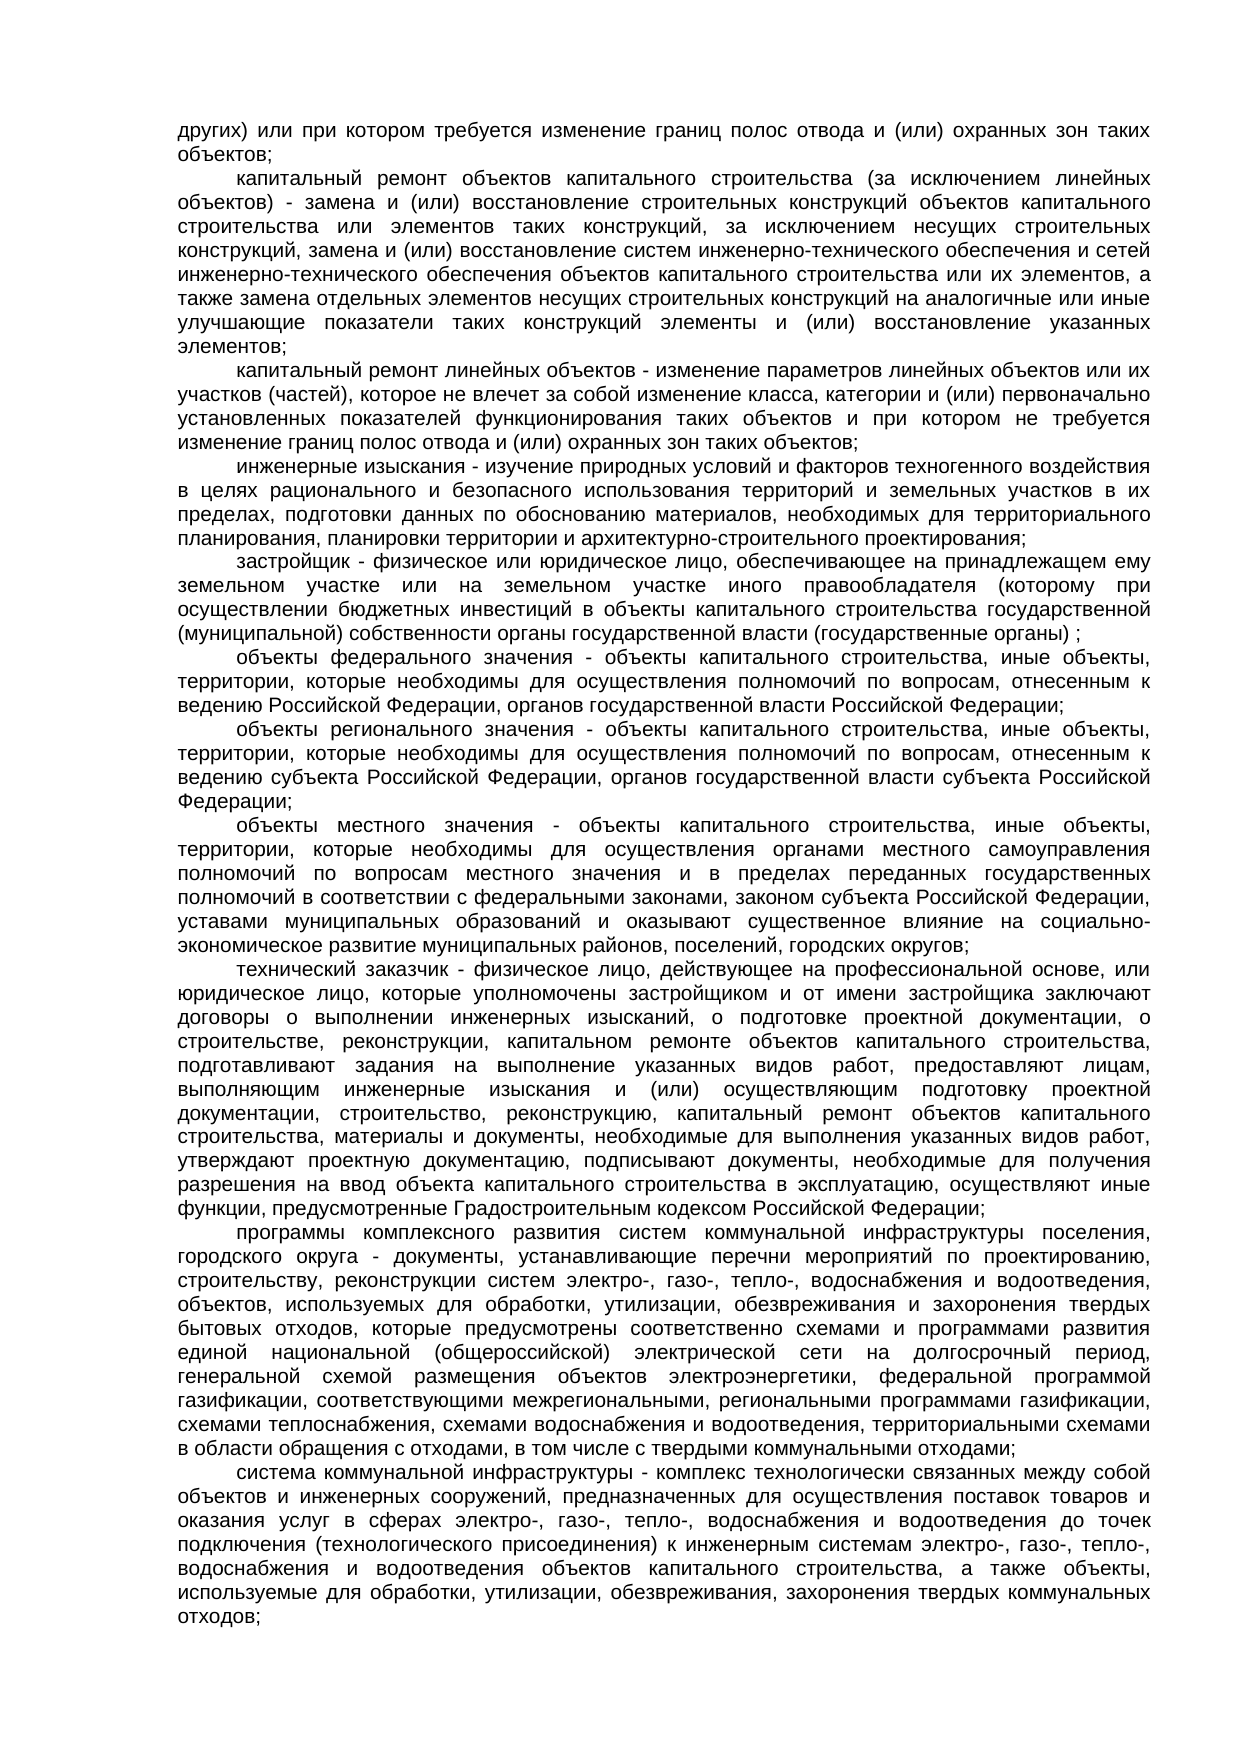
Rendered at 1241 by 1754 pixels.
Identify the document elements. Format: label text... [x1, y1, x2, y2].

text технический заказчик - физическое лицо, действующее на профессиональной основе, или юридическое лицо, которые уполномочены застройщиком и от имени застройщика заключают договоры о выполнении инженерных изысканий, о подготовке проектной документации, о строительстве, реконструкции, капитальном ремонте объектов капитального строительства, подготавливают задания на выполнение указанных видов работ, предоставляют лицам, выполняющим инженерные изыскания и (или) осуществляющим подготовку проектной документации, строительство, реконструкцию, капитальный ремонт объектов капитального строительства, материалы и документы, необходимые для выполнения указанных видов работ, утверждают проектную документацию, подписывают документы, необходимые для получения разрешения на ввод объекта капитального строительства в эксплуатацию, осуществляют иные функции, предусмотренные Градостроительным кодексом Российской Федерации; [177, 957, 1152, 1220]
text объекты регионального значения - объекты капитального строительства, иные объекты, территории, которые необходимы для осуществления полномочий по вопросам, отнесенным к ведению субъекта Российской Федерации, органов государственной власти субъекта Российской Федерации; [177, 717, 1152, 813]
text капитальный ремонт объектов капитального строительства (за исключением линейных объектов) - замена и (или) восстановление строительных конструкций объектов капитального строительства или элементов таких конструкций, за исключением несущих строительных конструкций, замена и (или) восстановление систем инженерно-технического обеспечения и сетей инженерно-технического обеспечения объектов капитального строительства или их элементов, а также замена отдельных элементов несущих строительных конструкций на аналогичные или иные улучшающие показатели таких конструкций элементы и (или) восстановление указанных элементов; [177, 166, 1152, 358]
text система коммунальной инфраструктуры - комплекс технологически связанных между собой объектов и инженерных сооружений, предназначенных для осуществления поставок товаров и оказания услуг в сферах электро-, газо-, тепло-, водоснабжения и водоотведения до точек подключения (технологического присоединения) к инженерным системам электро-, газо-, тепло-, водоснабжения и водоотведения объектов капитального строительства, а также объекты, используемые для обработки, утилизации, обезвреживания, захоронения твердых коммунальных отходов; [177, 1460, 1152, 1627]
text объекты федерального значения - объекты капитального строительства, иные объекты, территории, которые необходимы для осуществления полномочий по вопросам, отнесенным к ведению Российской Федерации, органов государственной власти Российской Федерации; [177, 645, 1152, 717]
text застройщик - физическое или юридическое лицо, обеспечивающее на принадлежащем ему земельном участке или на земельном участке иного правообладателя (которому при осуществлении бюджетных инвестиций в объекты капитального строительства государственной (муниципальной) собственности органы государственной власти (государственные органы) ; [177, 549, 1152, 645]
text программы комплексного развития систем коммунальной инфраструктуры поселения, городского округа - документы, устанавливающие перечни мероприятий по проектированию, строительству, реконструкции систем электро-, газо-, тепло-, водоснабжения и водоотведения, объектов, используемых для обработки, утилизации, обезвреживания и захоронения твердых бытовых отходов, которые предусмотрены соответственно схемами и программами развития единой национальной (общероссийской) электрической сети на долгосрочный период, генеральной схемой размещения объектов электроэнергетики, федеральной программой газификации, соответствующими межрегиональными, региональными программами газификации, схемами теплоснабжения, схемами водоснабжения и водоотведения, территориальными схемами в области обращения с отходами, в том числе с твердыми коммунальными отходами; [177, 1220, 1152, 1460]
text инженерные изыскания - изучение природных условий и факторов техногенного воздействия в целях рационального и безопасного использования территорий и земельных участков в их пределах, подготовки данных по обоснованию материалов, необходимых для территориального планирования, планировки территории и архитектурно-строительного проектирования; [177, 453, 1152, 549]
text капитальный ремонт линейных объектов - изменение параметров линейных объектов или их участков (частей), которое не влечет за собой изменение класса, категории и (или) первоначально установленных показателей функционирования таких объектов и при котором не требуется изменение границ полос отвода и (или) охранных зон таких объектов; [177, 358, 1152, 453]
text объекты местного значения - объекты капитального строительства, иные объекты, территории, которые необходимы для осуществления органами местного самоуправления полномочий по вопросам местного значения и в пределах переданных государственных полномочий в соответствии с федеральными законами, законом субъекта Российской Федерации, уставами муниципальных образований и оказывают существенное влияние на социально-экономическое развитие муниципальных районов, поселений, городских округов; [177, 813, 1152, 957]
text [177, 118, 1152, 166]
